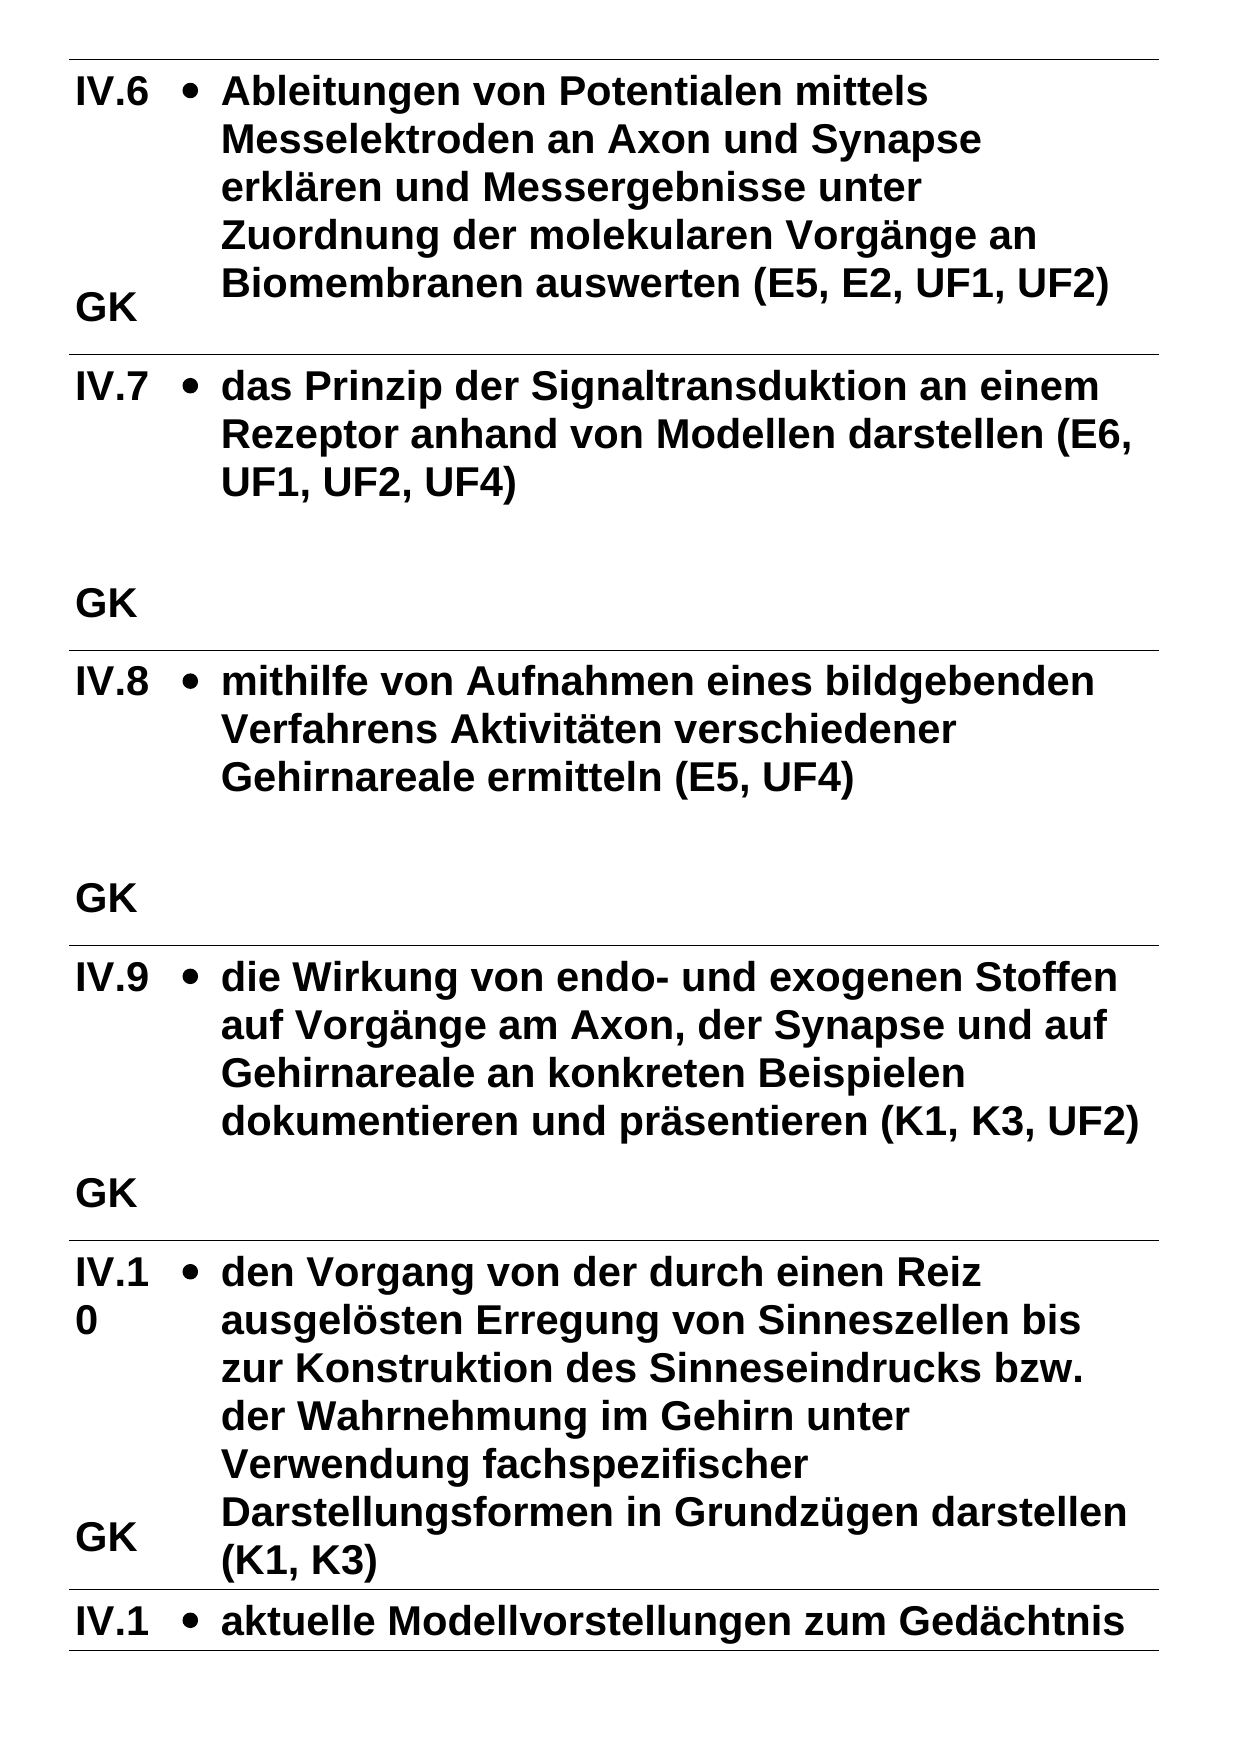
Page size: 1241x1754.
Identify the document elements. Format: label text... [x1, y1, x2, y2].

table_cell IV.9 GK [69, 946, 177, 1240]
table_cell IV.11 GK [69, 1590, 177, 1650]
table_cell IV.10 GK [69, 1241, 177, 1589]
table_cell mithilfe von Aufnahmen eines bildgebenden Verfahrens Aktivitäten verschiedener Gehirnareale ermitteln (E5, UF4) [177, 651, 1159, 945]
table_cell das Prinzip der Signaltransduktion an einem Rezeptor anhand von Modellen darstellen (E6, UF1, UF2, UF4) [177, 355, 1159, 650]
table_cell den Vorgang von der durch einen Reiz ausgelösten Erregung von Sinneszellen bis zur Konstruktion des Sinneseindrucks bzw. der Wahrnehmung im Gehirn unter Verwendung fachspezifischer Darstellungsformen in Grundzügen darstellen (K1, K3) [177, 1241, 1159, 1589]
table_cell IV.7 GK [69, 355, 177, 650]
table_cell die Wirkung von endo- und exogenen Stoffen auf Vorgänge am Axon, der Synapse und auf Gehirnareale an konkreten Beispielen dokumentieren und präsentieren (K1, K3, UF2) [177, 946, 1159, 1240]
table_cell IV.6 GK [69, 60, 177, 354]
table_cell IV.8 GK [69, 651, 177, 945]
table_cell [177, 1590, 1159, 1650]
table_cell Ableitungen von Potentialen mittels Messelektroden an Axon und Synapse erklären und Messergebnisse unter Zuordnung der molekularen Vorgänge an Biomembranen auswerten (E5, E2, UF1, UF2) [177, 60, 1159, 354]
